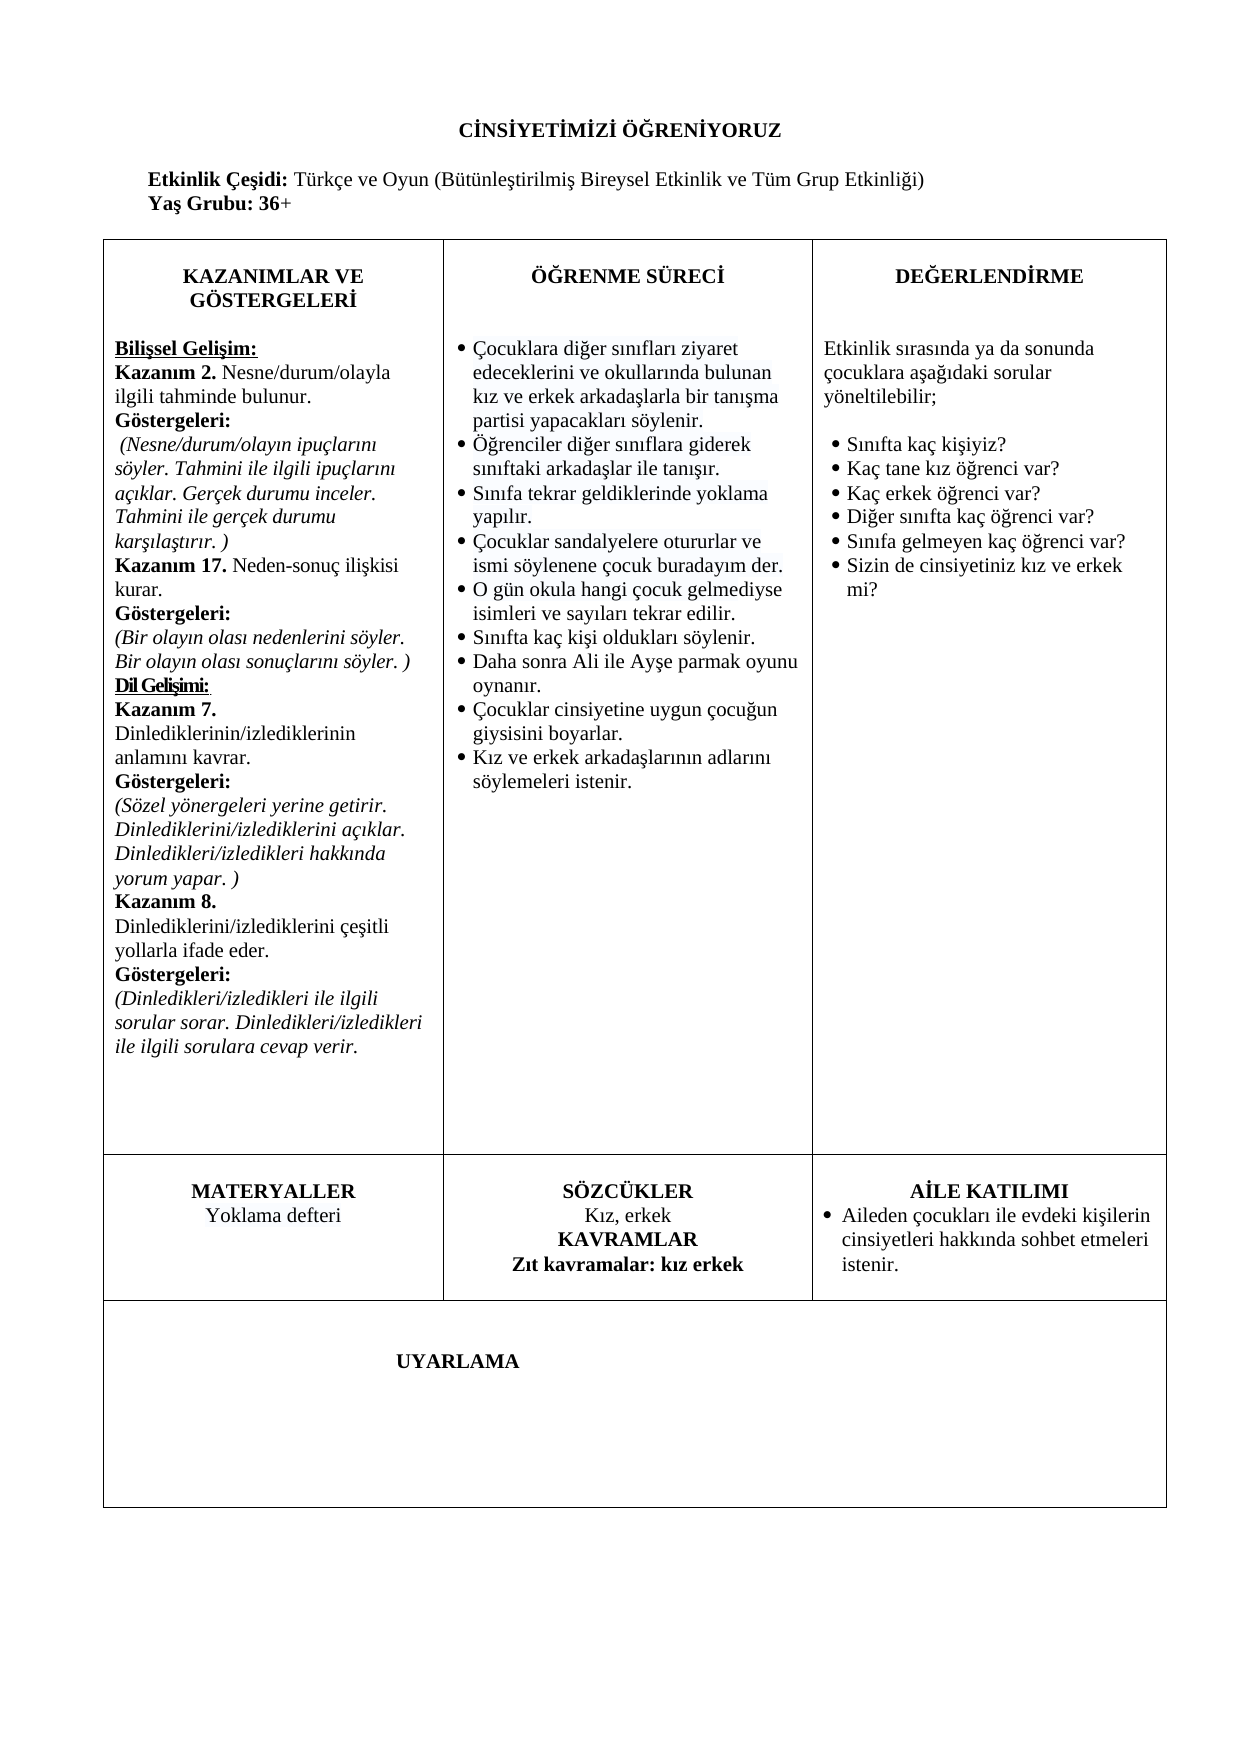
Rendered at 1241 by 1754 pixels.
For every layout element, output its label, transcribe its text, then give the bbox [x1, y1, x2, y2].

table_cell MATERYALLER Yoklama defteri [104, 1155, 443, 1299]
text Yaş Grubu: 36+ [148, 191, 1092, 215]
table_header KAZANIMLAR VE GÖSTERGELERİ Bilişsel Gelişim: Kazanım 2. Nesne/durum/olayla ilgili tahminde bulunur. Göstergeleri: (Nesne/durum/olayın ipuçlarını söyler. Tahmini ile ilgili ipuçlarını açıklar. Gerçek durumu inceler. Tahmini ile gerçek durumu karşılaştırır. ) Kazanım 17. Neden-sonuç ilişkisi kurar. Göstergeleri: (Bir olayın olası nedenlerini söyler. Bir olayın olası sonuçlarını söyler. ) Dil Gelişimi: Kazanım 7. Dinlediklerinin/izlediklerinin anlamını kavrar. Göstergeleri: (Sözel yönergeleri yerine getirir. Dinlediklerini/izlediklerini açıklar. Dinledikleri/izledikleri hakkında yorum yapar. ) Kazanım 8. Dinlediklerini/izlediklerini çeşitli yollarla ifade eder. Göstergeleri: (Dinledikleri/izledikleri ile ilgili sorular sorar. Dinledikleri/izledikleri ile ilgili sorulara cevap verir. [104, 240, 443, 1154]
text Etkinlik Çeşidi: Türkçe ve Oyun (Bütünleştirilmiş Bireysel Etkinlik ve Tüm Grup Etkinliği) [148, 167, 1092, 191]
table_cell [812, 1301, 1166, 1507]
table_cell AİLE KATILIMI Aileden çocukları ile evdeki kişilerin cinsiyetleri hakkında sohbet etmeleri istenir. [813, 1155, 1166, 1299]
table_header ÖĞRENME SÜRECİ Çocuklara diğer sınıfları ziyaret edeceklerini ve okullarında bulunan kız ve erkek arkadaşlarla bir tanışma partisi yapacakları söylenir. Öğrenciler diğer sınıflara giderek sınıftaki arkadaşlar ile tanışır. Sınıfa tekrar geldiklerinde yoklama yapılır. Çocuklar sandalyelere otururlar ve ismi söylenene çocuk buradayım der. O gün okula hangi çocuk gelmediyse isimleri ve sayıları tekrar edilir. Sınıfta kaç kişi oldukları söylenir. Daha sonra Ali ile Ayşe parmak oyunu oynanır. Çocuklar cinsiyetine uygun çocuğun giysisini boyarlar. Kız ve erkek arkadaşlarının adlarını söylemeleri istenir. [444, 240, 812, 1154]
table_cell UYARLAMA [104, 1301, 812, 1507]
table_header DEĞERLENDİRME Etkinlik sırasında ya da sonunda çocuklara aşağıdaki sorular yöneltilebilir; Sınıfta kaç kişiyiz? Kaç tane kız öğrenci var? Kaç erkek öğrenci var? Diğer sınıfta kaç öğrenci var? Sınıfa gelmeyen kaç öğrenci var? Sizin de cinsiyetiniz kız ve erkek mi? [813, 240, 1166, 1154]
text CİNSİYETİMİZİ ÖĞRENİYORUZ [148, 118, 1092, 142]
table_cell SÖZCÜKLER Kız, erkek KAVRAMLAR Zıt kavramalar: kız erkek [444, 1155, 812, 1299]
